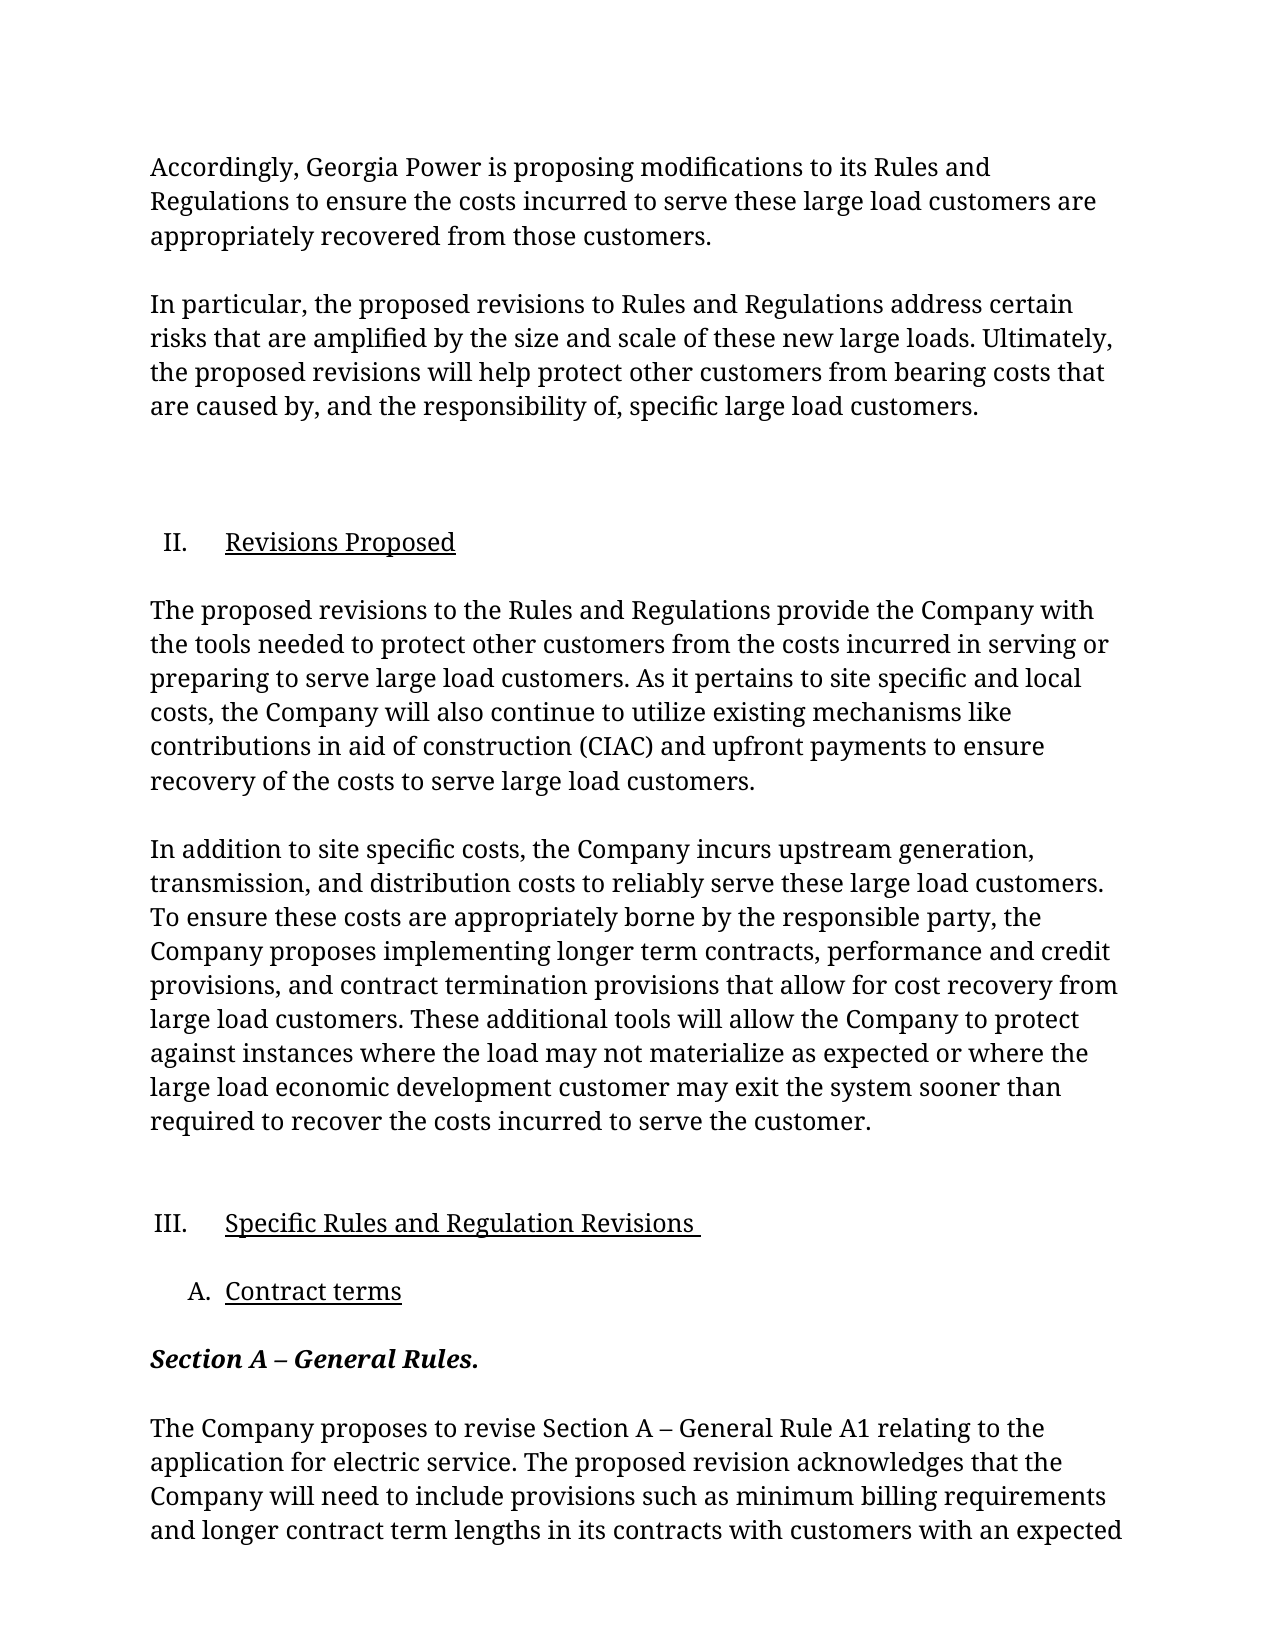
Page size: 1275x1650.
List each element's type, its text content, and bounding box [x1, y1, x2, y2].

list Revisions Proposed [187, 525, 1125, 559]
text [150, 1410, 1125, 1547]
text The proposed revisions to the Rules and Regulations provide the Company with the tools needed to protect other customers from the costs incurred in serving or preparing to serve large load customers. As it pertains to site specific and local costs, the Company will also continue to utilize existing mechanisms like contributions in aid of construction (CIAC) and upfront payments to ensure recovery of the costs to serve large load customers. [150, 593, 1125, 797]
text In particular, the proposed revisions to Rules and Regulations address certain risks that are amplified by the size and scale of these new large loads. Ultimately, the proposed revisions will help protect other customers from bearing costs that are caused by, and the responsibility of, specific large load customers. [150, 286, 1125, 422]
text In addition to site specific costs, the Company incurs upstream generation, transmission, and distribution costs to reliably serve these large load customers. To ensure these costs are appropriately borne by the responsible party, the Company proposes implementing longer term contracts, performance and credit provisions, and contract termination provisions that allow for cost recovery from large load customers. These additional tools will allow the Company to protect against instances where the load may not materialize as expected or where the large load economic development customer may exit the system sooner than required to recover the costs incurred to serve the customer. [150, 831, 1125, 1138]
list Contract terms [187, 1274, 1125, 1308]
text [150, 150, 1125, 252]
list Specific Rules and Regulation Revisions [187, 1206, 1125, 1240]
text Section A – General Rules. [150, 1342, 1125, 1376]
